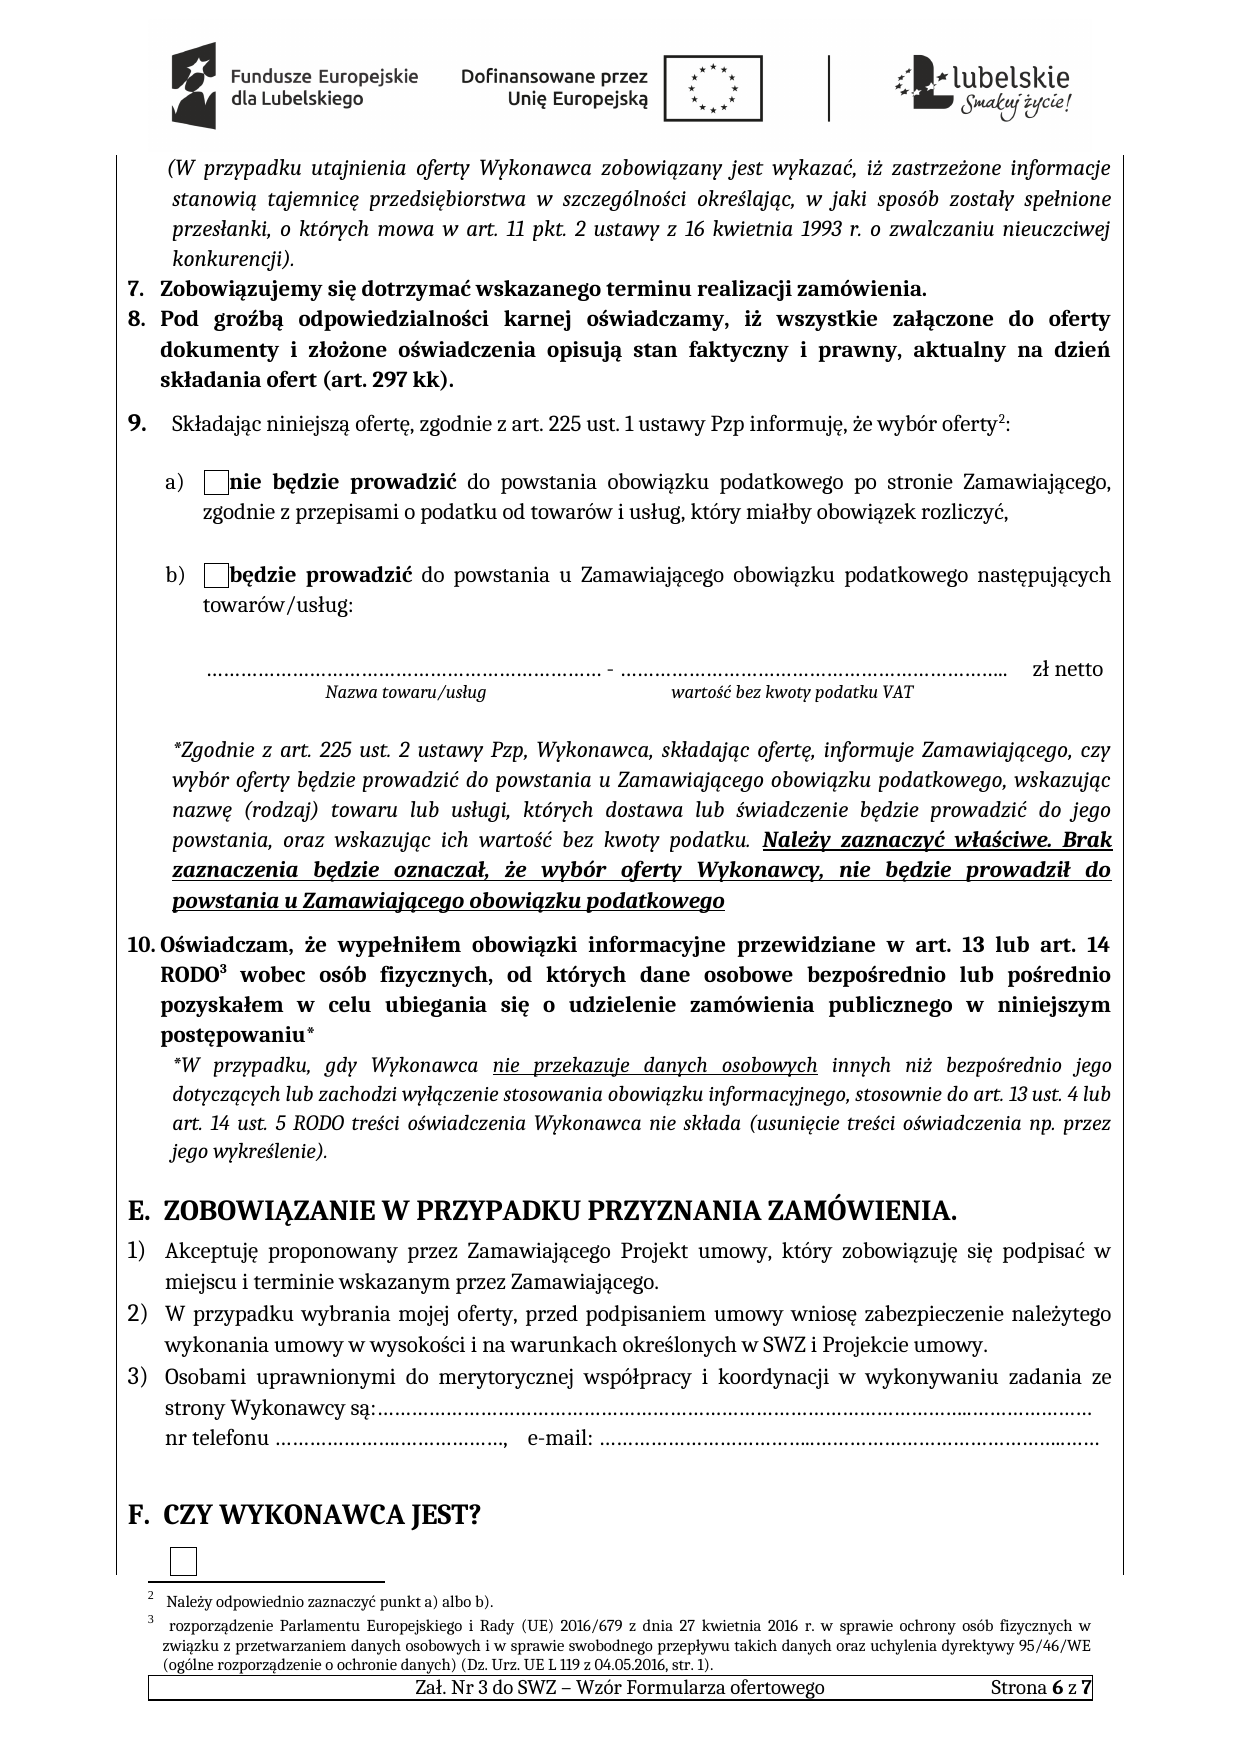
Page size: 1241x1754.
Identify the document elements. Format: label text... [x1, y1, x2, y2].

table_cell ZOBOWIĄZANIE W PRZYPADKU PRZYZNANIA ZAMÓWIENIA. Akceptuję proponowany przez Zamawiającego Projekt umowy, który zobowiązuję się podpisać w miejscu i terminie wskazanym przez Zamawiającego. W przypadku wybrania mojej oferty, przed podpisaniem umowy wniosę zabezpieczenie należytego wykonania umowy w wysokości i na warunkach określonych w SWZ i Projekcie umowy. Osobami uprawnionymi do merytorycznej współpracy i koordynacji w wykonywaniu zadania ze strony Wykonawcy są:…………………………………………………………………………………………..………………… nr telefonu ………………….………………, e-mail: ………………………………..……………………………………..…… [117, 1182, 1123, 1485]
picture [148, 19, 1093, 152]
